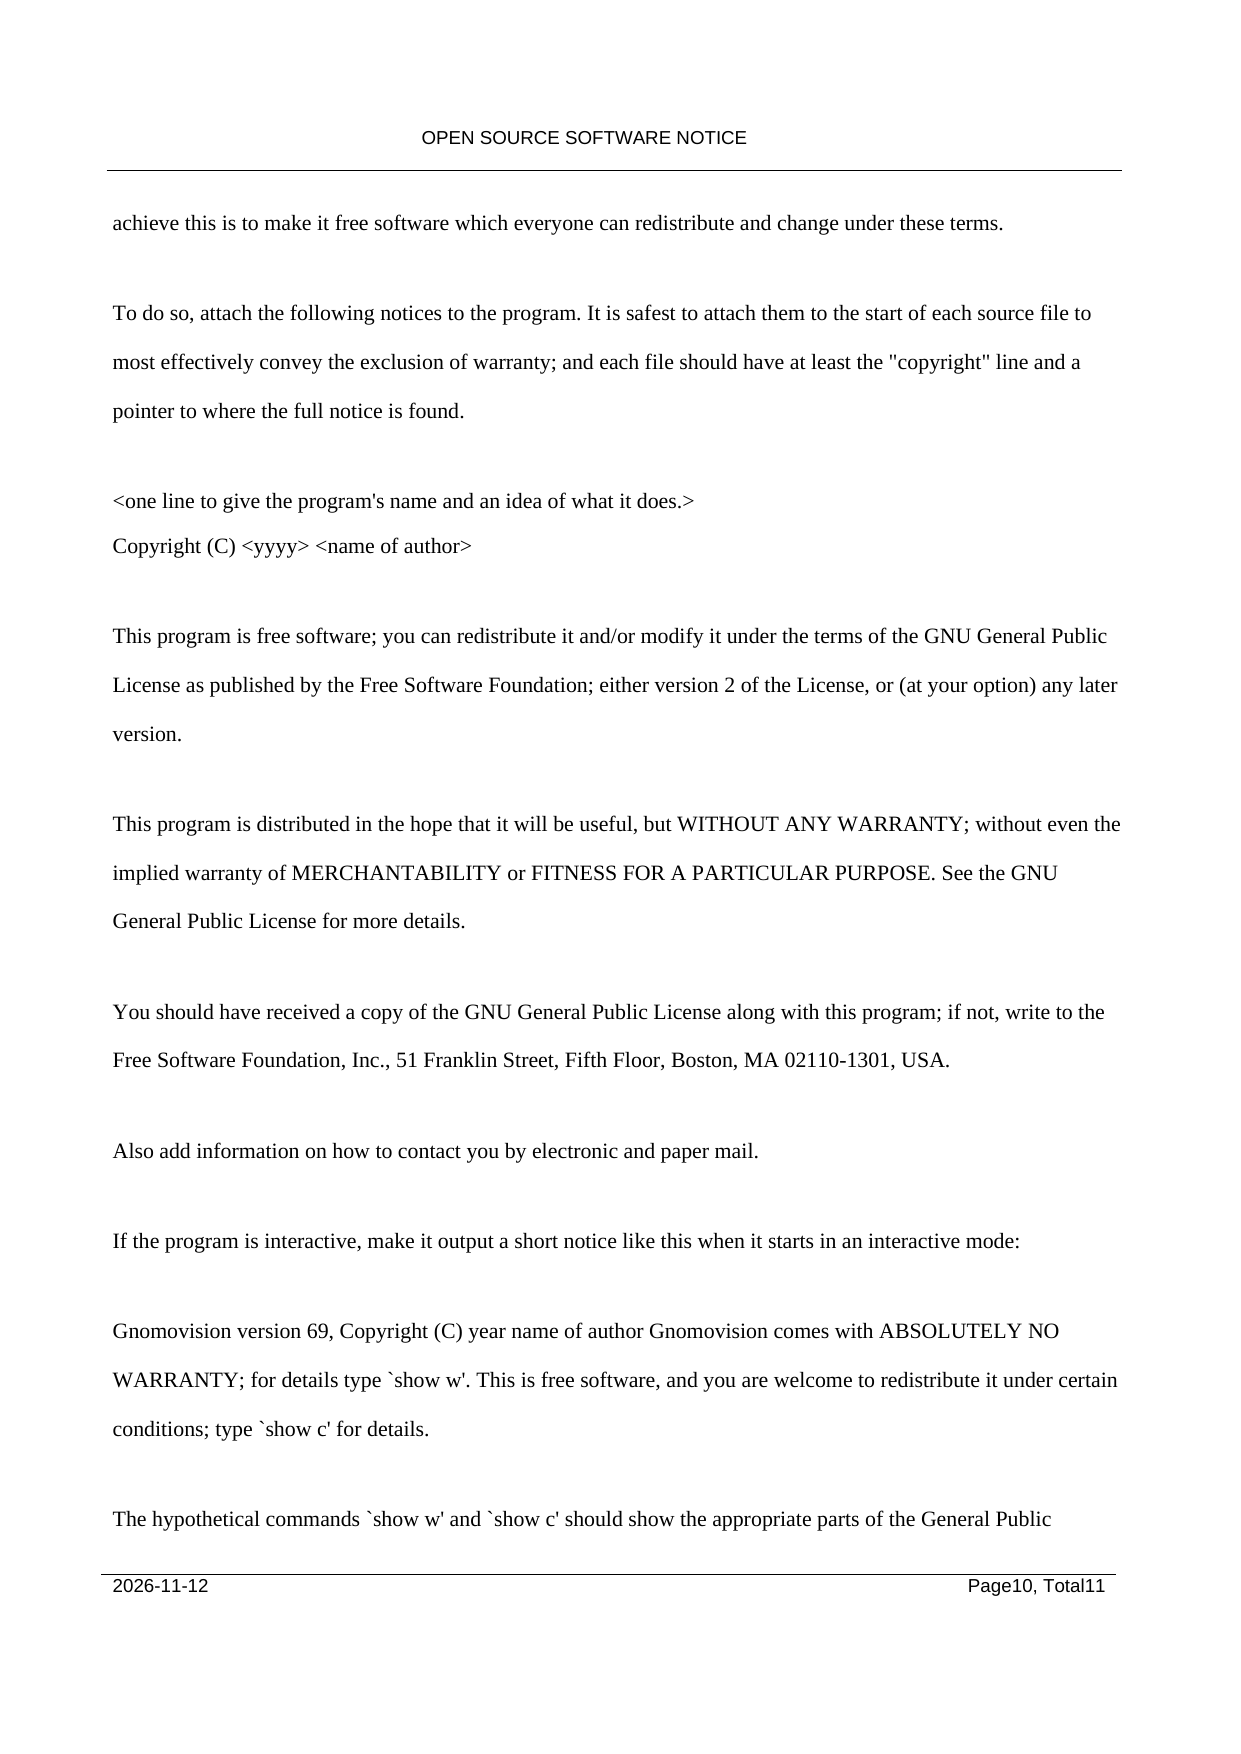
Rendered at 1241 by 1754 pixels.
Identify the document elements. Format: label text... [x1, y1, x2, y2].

text Also add information on how to contact you by electronic and paper mail. [112, 1134, 1128, 1166]
text To do so, attach the following notices to the program. It is safest to attach them to the start of each source file to most effectively convey the exclusion of warranty; and each file should have at least the "copyright" line and a pointer to where the full notice is found. [112, 297, 1128, 427]
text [112, 206, 1128, 239]
text You should have received a copy of the GNU General Public License along with this program; if not, write to the Free Software Foundation, Inc., 51 Franklin Street, Fifth Floor, Boston, MA 02110-1301, USA. [112, 995, 1128, 1076]
text This program is distributed in the hope that it will be useful, but WITHOUT ANY WARRANTY; without even the implied warranty of MERCHANTABILITY or FITNESS FOR A PARTICULAR PURPOSE. See the GNU General Public License for more details. [112, 807, 1128, 937]
text This program is free software; you can redistribute it and/or modify it under the terms of the GNU General Public License as published by the Free Software Foundation; either version 2 of the License, or (at your option) any later version. [112, 619, 1128, 749]
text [112, 1502, 1128, 1534]
text If the program is interactive, make it output a short notice like this when it starts in an interactive mode: [112, 1224, 1128, 1257]
text Copyright (C) <yyyy> <name of author> [112, 529, 1128, 562]
text <one line to give the program's name and an idea of what it does.> [112, 484, 1128, 517]
text Gnomovision version 69, Copyright (C) year name of author Gnomovision comes with ABSOLUTELY NO WARRANTY; for details type `show w'. This is free software, and you are welcome to redistribute it under certain conditions; type `show c' for details. [112, 1314, 1128, 1444]
